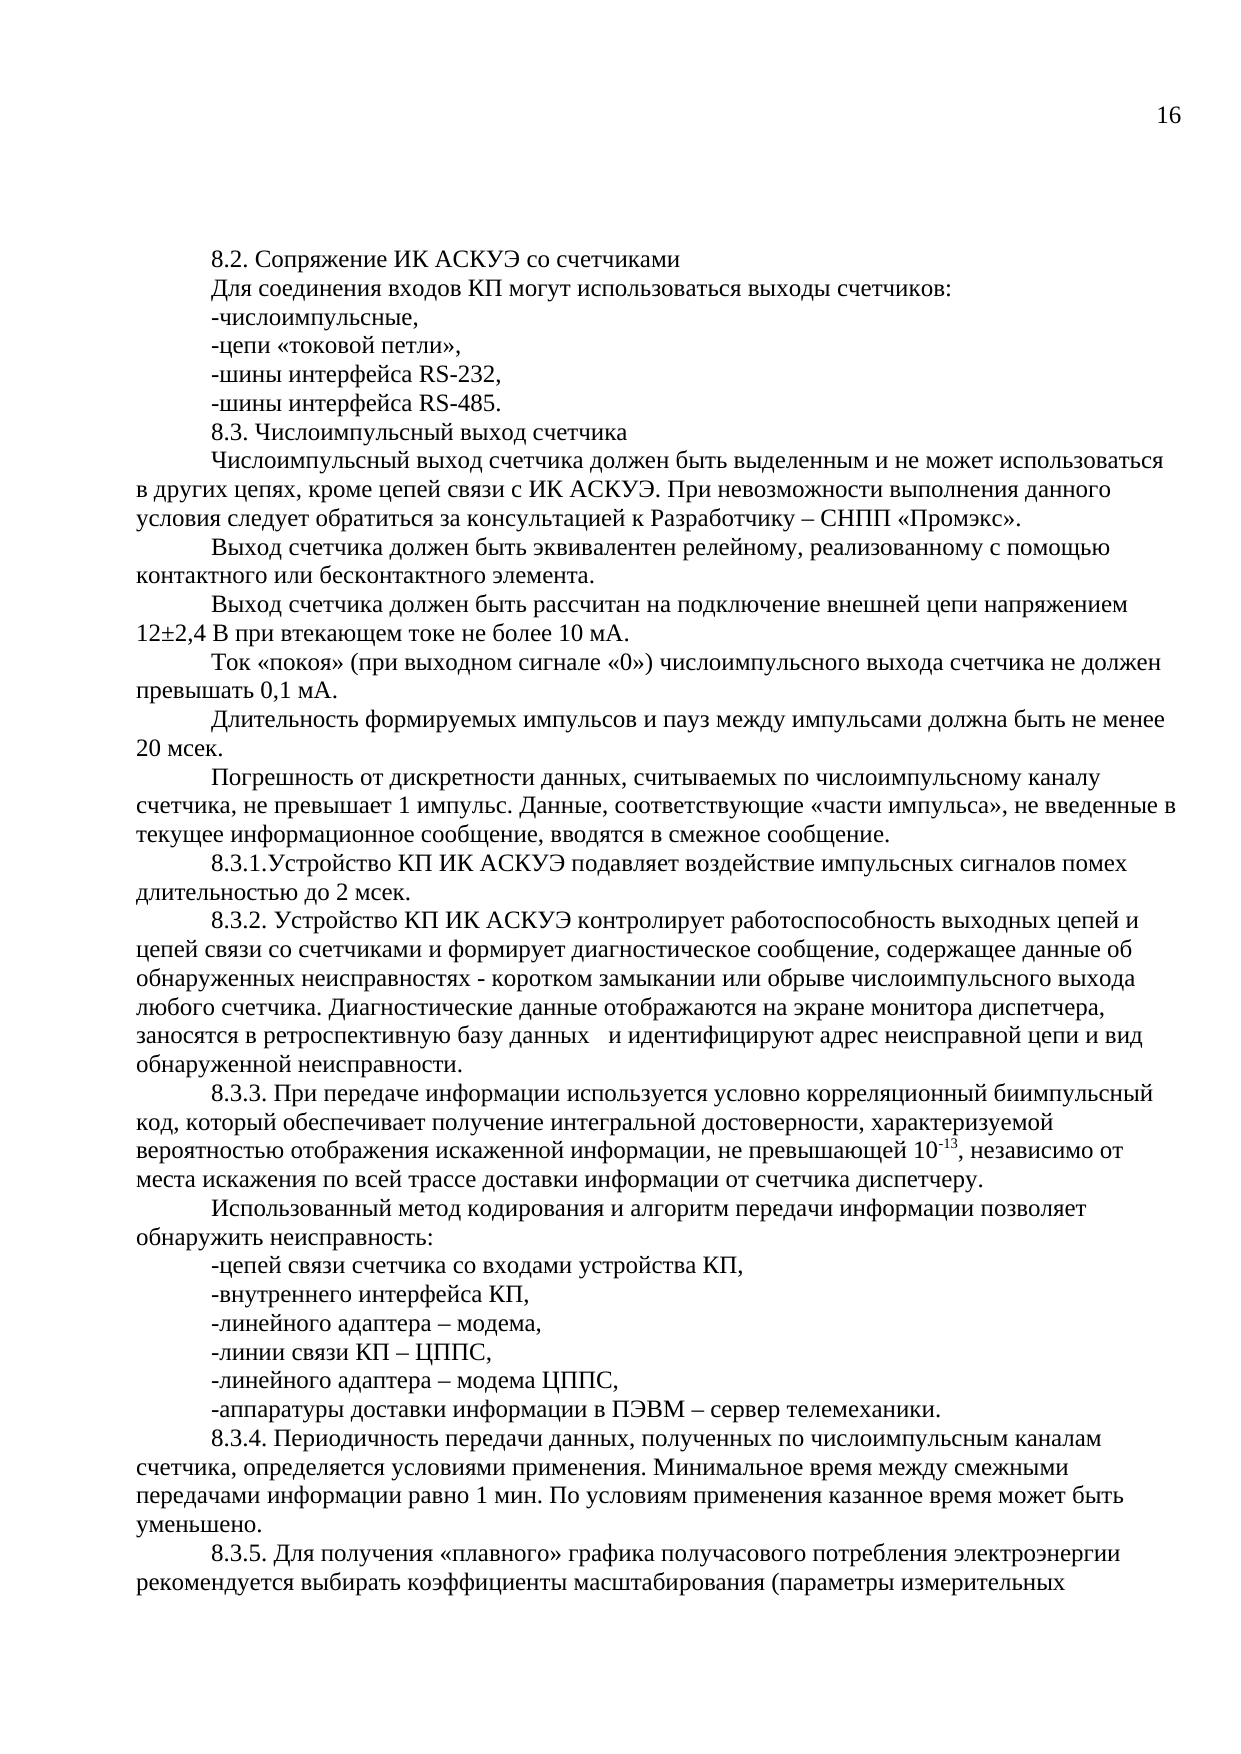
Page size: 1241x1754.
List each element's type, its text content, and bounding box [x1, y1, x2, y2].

text 8.3. Числоимпульсный выход счетчика [136, 417, 1181, 445]
text Выход счетчика должен быть рассчитан на подключение внешней цепи напряжением 12±2,4 В при втекающем токе не более 10 мА. [136, 589, 1181, 647]
text Использованный метод кодирования и алгоритм передачи информации позволяет обнаружить неисправность: [136, 1193, 1181, 1250]
text -цепей связи счетчика со входами устройства КП, [136, 1250, 1181, 1279]
text -шины интерфейса RS-485. [136, 388, 1181, 417]
text 8.3.3. При передаче информации используется условно корреляционный биимпульсный код, который обеспечивает получение интегральной достоверности, характеризуемой вероятностью отображения искаженной информации, не превышающей 10-13, независимо от места искажения по всей трассе доставки информации от счетчика диспетчеру. [136, 1078, 1181, 1193]
text -аппаратуры доставки информации в ПЭВМ – сервер телемеханики. [136, 1394, 1181, 1423]
text Ток «покоя» (при выходном сигнале «0») числоимпульсного выхода счетчика не должен превышать 0,1 мА. [136, 647, 1181, 704]
text 8.3.4. Периодичность передачи данных, полученных по числоимпульсным каналам счетчика, определяется условиями применения. Минимальное время между смежными передачами информации равно 1 мин. По условиям применения казанное время может быть уменьшено. [136, 1423, 1181, 1538]
text 8.3.1.Устройство КП ИК АСКУЭ подавляет воздействие импульсных сигналов помех длительностью до 2 мсек. [136, 848, 1181, 905]
text 8.3.2. Устройство КП ИК АСКУЭ контролирует работоспособность выходных цепей и цепей связи со счетчиками и формирует диагностическое сообщение, содержащее данные об обнаруженных неисправностях - коротком замыкании или обрыве числоимпульсного выхода любого счетчика. Диагностические данные отображаются на экране монитора диспетчера, заносятся в ретроспективную базу данных и идентифицируют адрес неисправной цепи и вид обнаруженной неисправности. [136, 905, 1181, 1078]
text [136, 1538, 1181, 1595]
text Числоимпульсный выход счетчика должен быть выделенным и не может использоваться в других цепях, кроме цепей связи с ИК АСКУЭ. При невозможности выполнения данного условия следует обратиться за консультацией к Разработчику – СНПП «Промэкс». [136, 445, 1181, 532]
text -внутреннего интерфейса КП, [136, 1279, 1181, 1308]
text -линейного адаптера – модема, [136, 1308, 1181, 1337]
text -шины интерфейса RS-232, [136, 359, 1181, 388]
text Для соединения входов КП могут использоваться выходы счетчиков: -числоимпульсные, [136, 273, 1181, 330]
text Погрешность от дискретности данных, считываемых по числоимпульсному каналу счетчика, не превышает 1 импульс. Данные, соответствующие «части импульса», не введенные в текущее информационное сообщение, вводятся в смежное сообщение. [136, 762, 1181, 848]
text 8.2. Сопряжение ИК АСКУЭ со счетчиками [136, 244, 1181, 273]
text Выход счетчика должен быть эквивалентен релейному, реализованному с помощью контактного или бесконтактного элемента. [136, 532, 1181, 589]
text -линейного адаптера – модема ЦППС, [136, 1365, 1181, 1394]
text Длительность формируемых импульсов и пауз между импульсами должна быть не менее 20 мсек. [136, 704, 1181, 762]
text -цепи «токовой петли», [136, 330, 1181, 359]
text -линии связи КП – ЦППС, [136, 1337, 1181, 1365]
